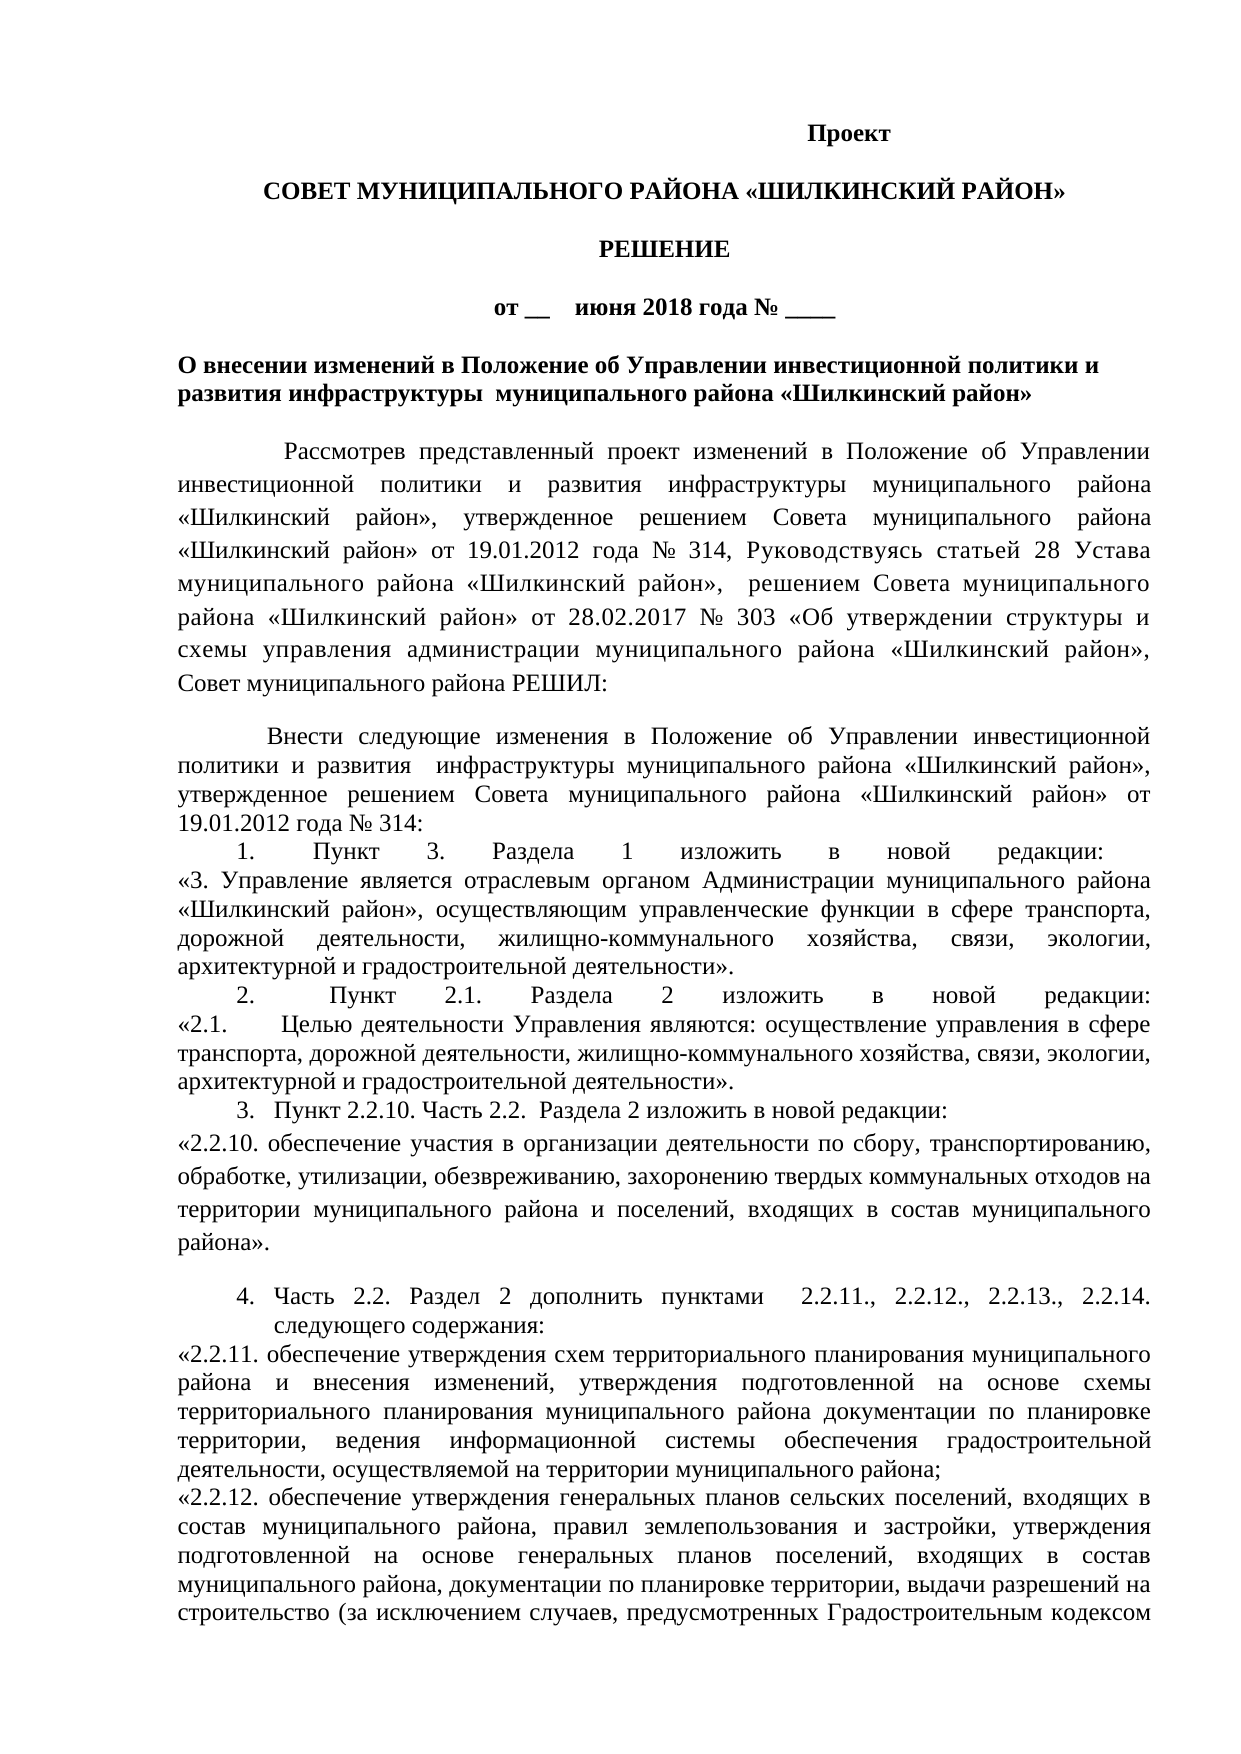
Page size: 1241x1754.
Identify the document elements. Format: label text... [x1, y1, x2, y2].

text Рассмотрев представленный проект изменений в Положение об Управлении инвестиционной политики и развития инфраструктуры муниципального района «Шилкинский район», утвержденное решением Совета муниципального района «Шилкинский район» от 19.01.2012 года № 314, Руководствуясь статьей 28 Устава муниципального района «Шилкинский район», решением Совета муниципального района «Шилкинский район» от 28.02.2017 № 303 «Об утверждении структуры и схемы управления администрации муниципального района «Шилкинский район», Совет муниципального района РЕШИЛ: [177, 436, 1152, 569]
list Пункт 2.1. Раздела 2 изложить в новой редакции: «2.1. Целью деятельности Управления являются: осуществление управления в сфере транспорта, дорожной деятельности, жилищно-коммунального хозяйства, связи, экологии, архитектурной и градостроительной деятельности». [177, 980, 1152, 1095]
text Проект [177, 118, 1152, 147]
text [177, 1482, 1152, 1626]
list Пункт 2.2.10. Часть 2.2. Раздела 2 изложить в новой редакции: [236, 1095, 1152, 1124]
text РЕШЕНИЕ [177, 234, 1152, 263]
text О внесении изменений в Положение об Управлении инвестиционной политики и развития инфраструктуры муниципального района «Шилкинский район» [177, 350, 1152, 407]
text СОВЕТ МУНИЦИПАЛЬНОГО РАЙОНА «ШИЛКИНСКИЙ РАЙОН» [177, 176, 1152, 205]
text «2.2.11. обеспечение утверждения схем территориального планирования муниципального района и внесения изменений, утверждения подготовленной на основе схемы территориального планирования муниципального района документации по планировке территории, ведения информационной системы обеспечения градостроительной деятельности, осуществляемой на территории муниципального района; [177, 1339, 1152, 1482]
list Пункт 3. Раздела 1 изложить в новой редакции: «3. Управление является отраслевым органом Администрации муниципального района «Шилкинский район», осуществляющим управленческие функции в сфере транспорта, дорожной деятельности, жилищно-коммунального хозяйства, связи, экологии, архитектурной и градостроительной деятельности». [177, 836, 1152, 980]
list «2.2.10. обеспечение участия в организации деятельности по сбору, транспортированию, обработке, утилизации, обезвреживанию, захоронению твердых коммунальных отходов на территории муниципального района и поселений, входящих в состав муниципального района». [177, 1128, 1152, 1256]
text от __ июня 2018 года № ____ [177, 292, 1152, 321]
text Внести следующие изменения в Положение об Управлении инвестиционной политики и развития инфраструктуры муниципального района «Шилкинский район», утвержденное решением Совета муниципального района «Шилкинский район» от 19.01.2012 года № 314: [177, 721, 1152, 836]
list Часть 2.2. Раздел 2 дополнить пунктами 2.2.11., 2.2.12., 2.2.13., 2.2.14. следующего содержания: [236, 1281, 1152, 1339]
